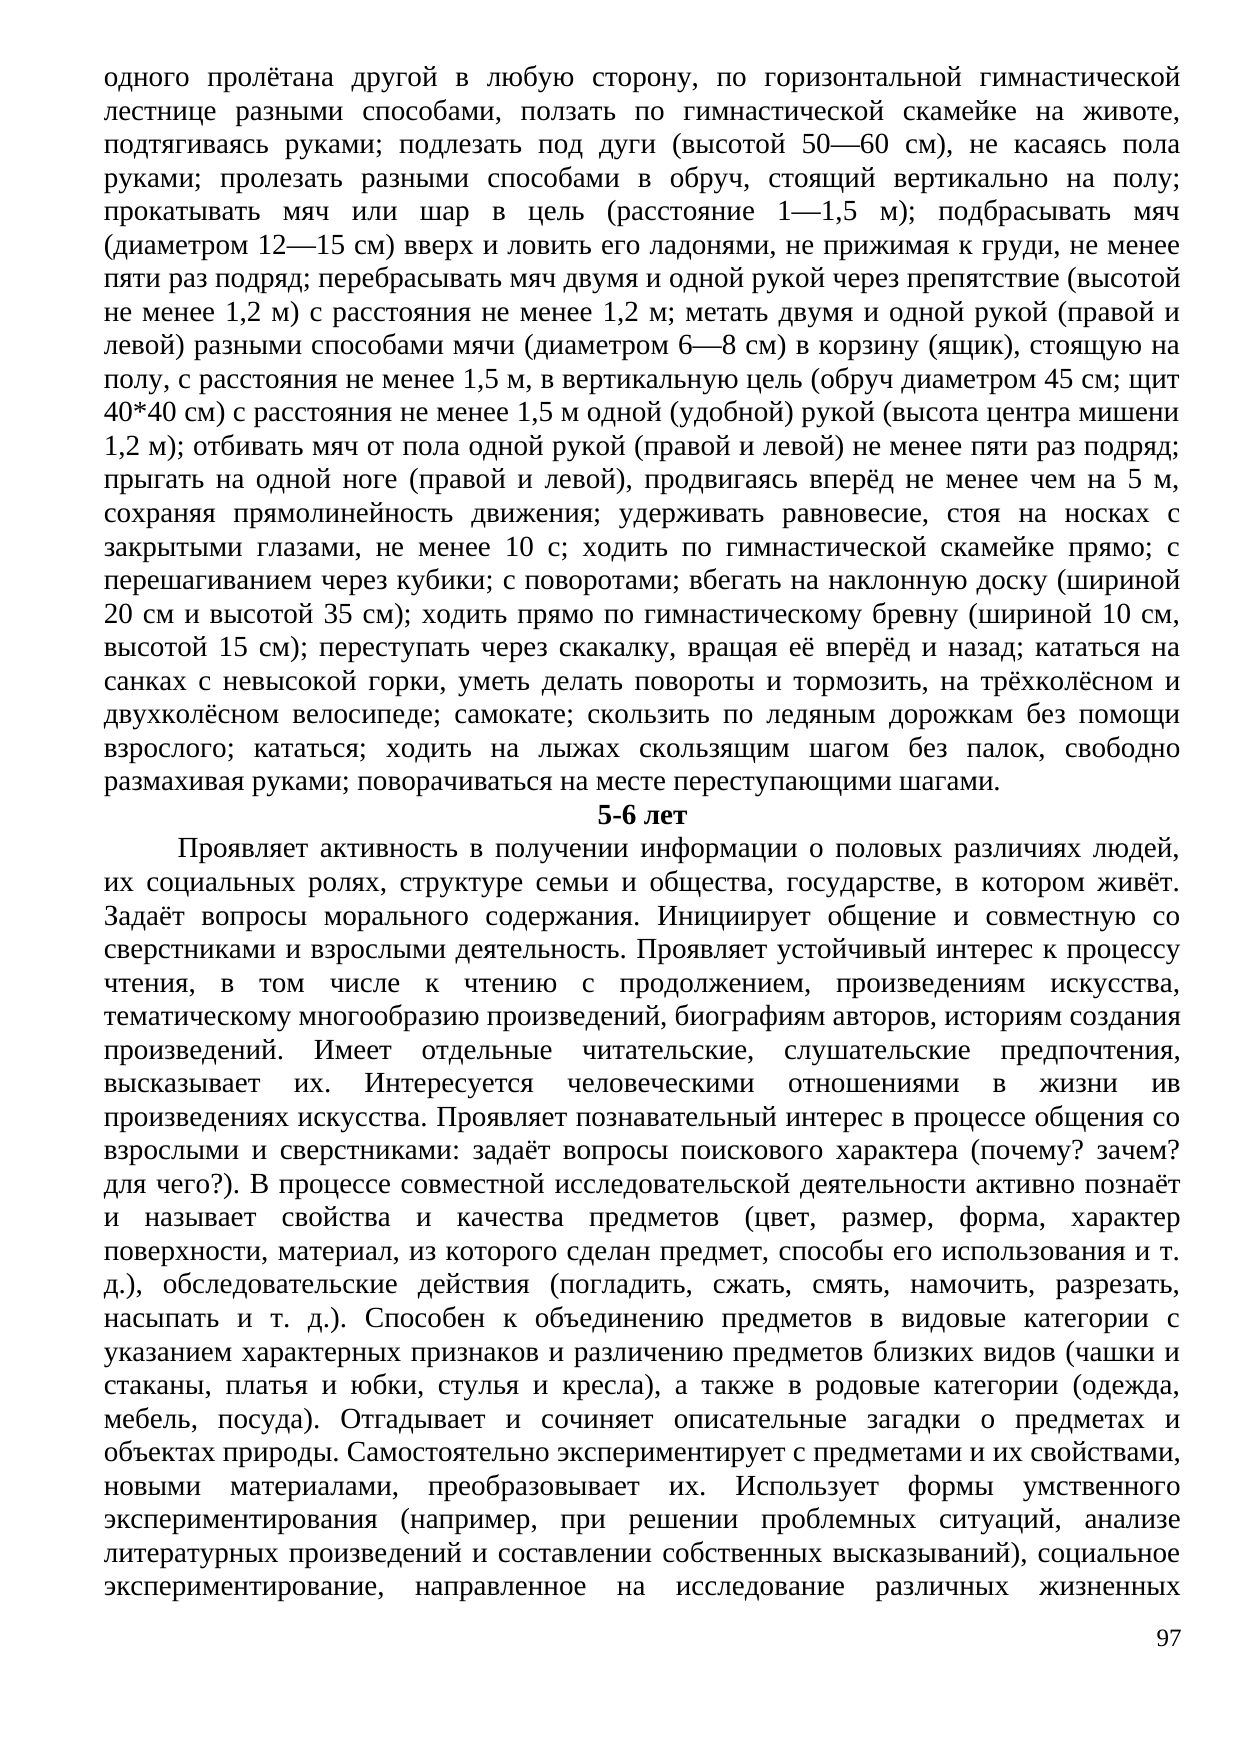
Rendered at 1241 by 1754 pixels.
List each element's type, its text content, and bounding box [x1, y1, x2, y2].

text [103, 831, 1181, 1602]
text 5-6 лет [103, 797, 1181, 831]
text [103, 59, 1181, 797]
